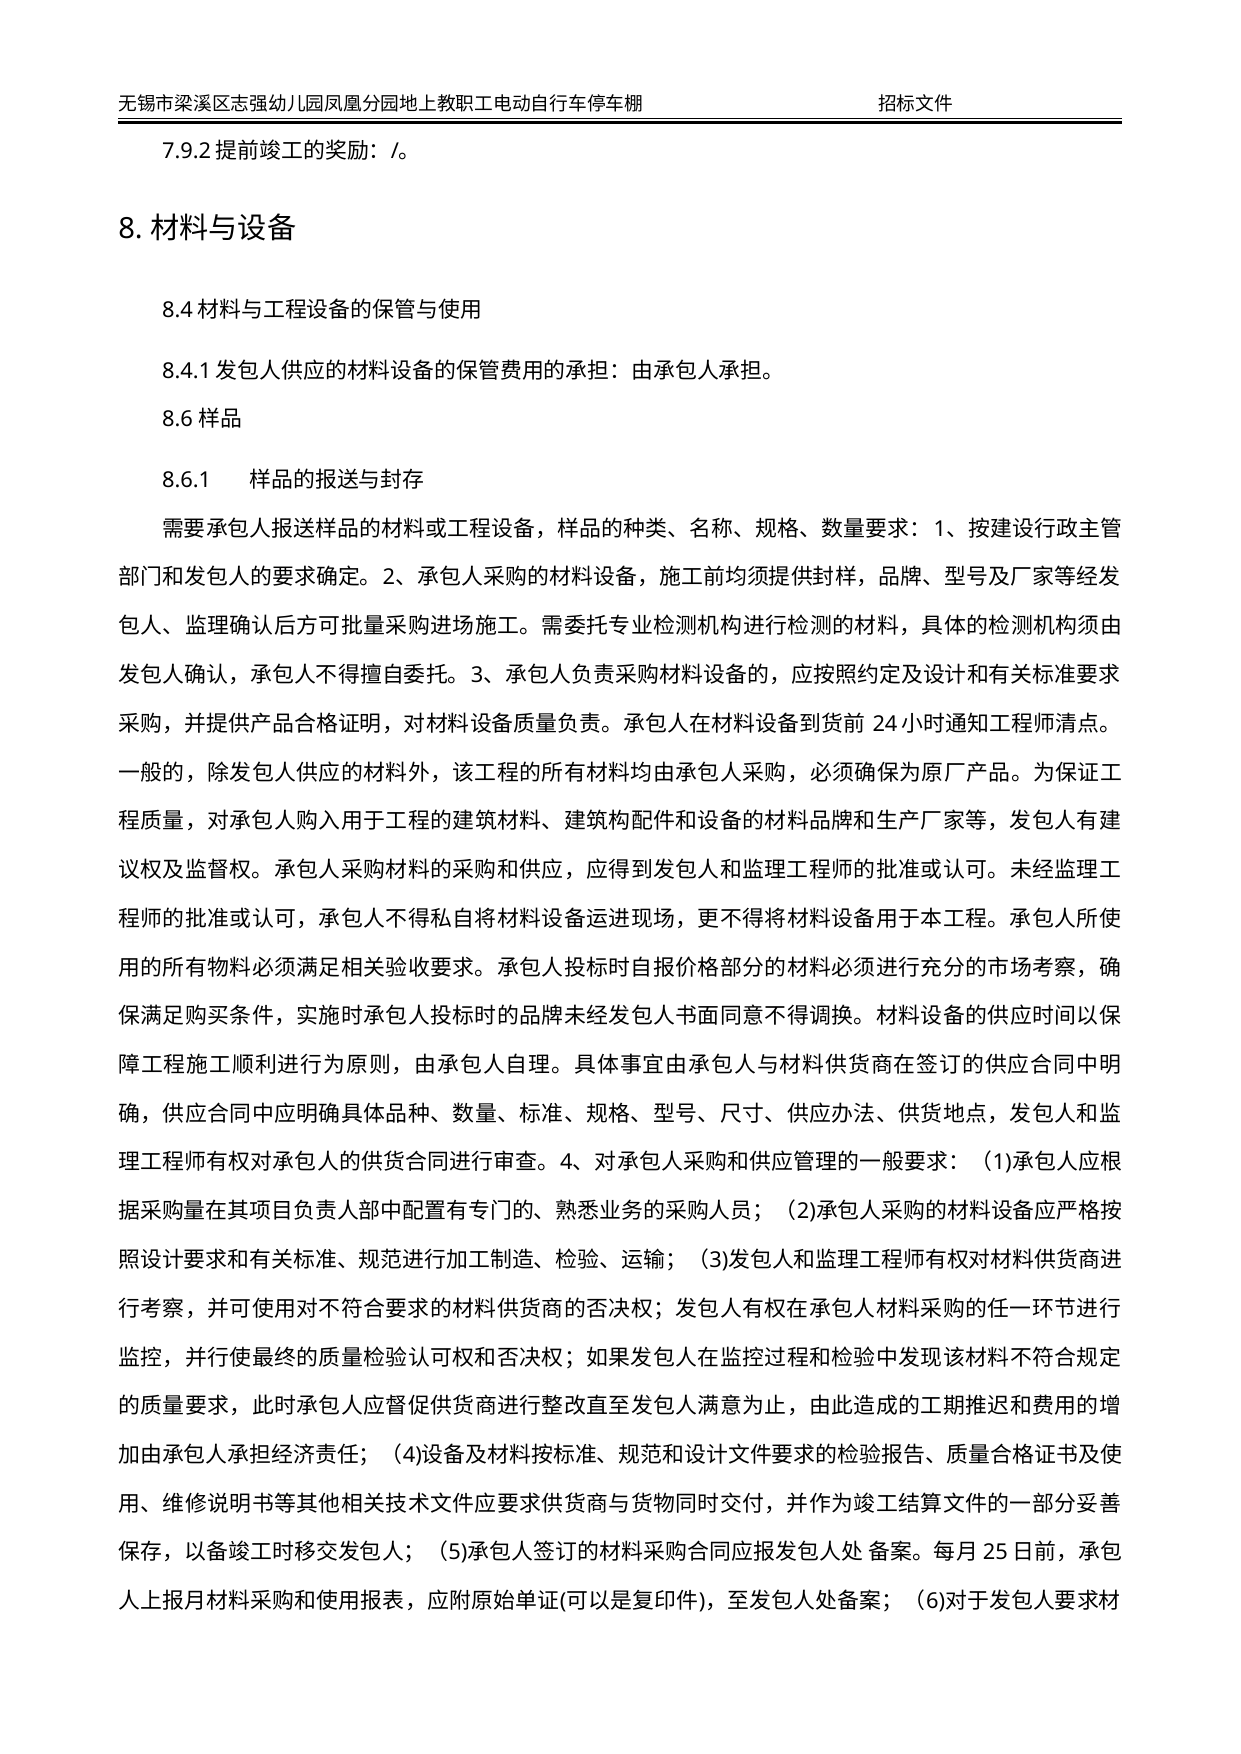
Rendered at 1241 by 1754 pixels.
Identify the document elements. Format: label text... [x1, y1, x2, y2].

text 8.6.1 样品的报送与封存 [118, 462, 1122, 494]
text 8.6 样品 [118, 401, 1122, 434]
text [118, 510, 1122, 1615]
subtitle 8. 材料与设备 [118, 193, 1122, 258]
text 7.9.2提前竣工的奖励：/。 [118, 132, 1122, 165]
text 8.4材料与工程设备的保管与使用 [118, 292, 1122, 324]
text 8.4.1发包人供应的材料设备的保管费用的承担：由承包人承担。 [118, 353, 1122, 385]
